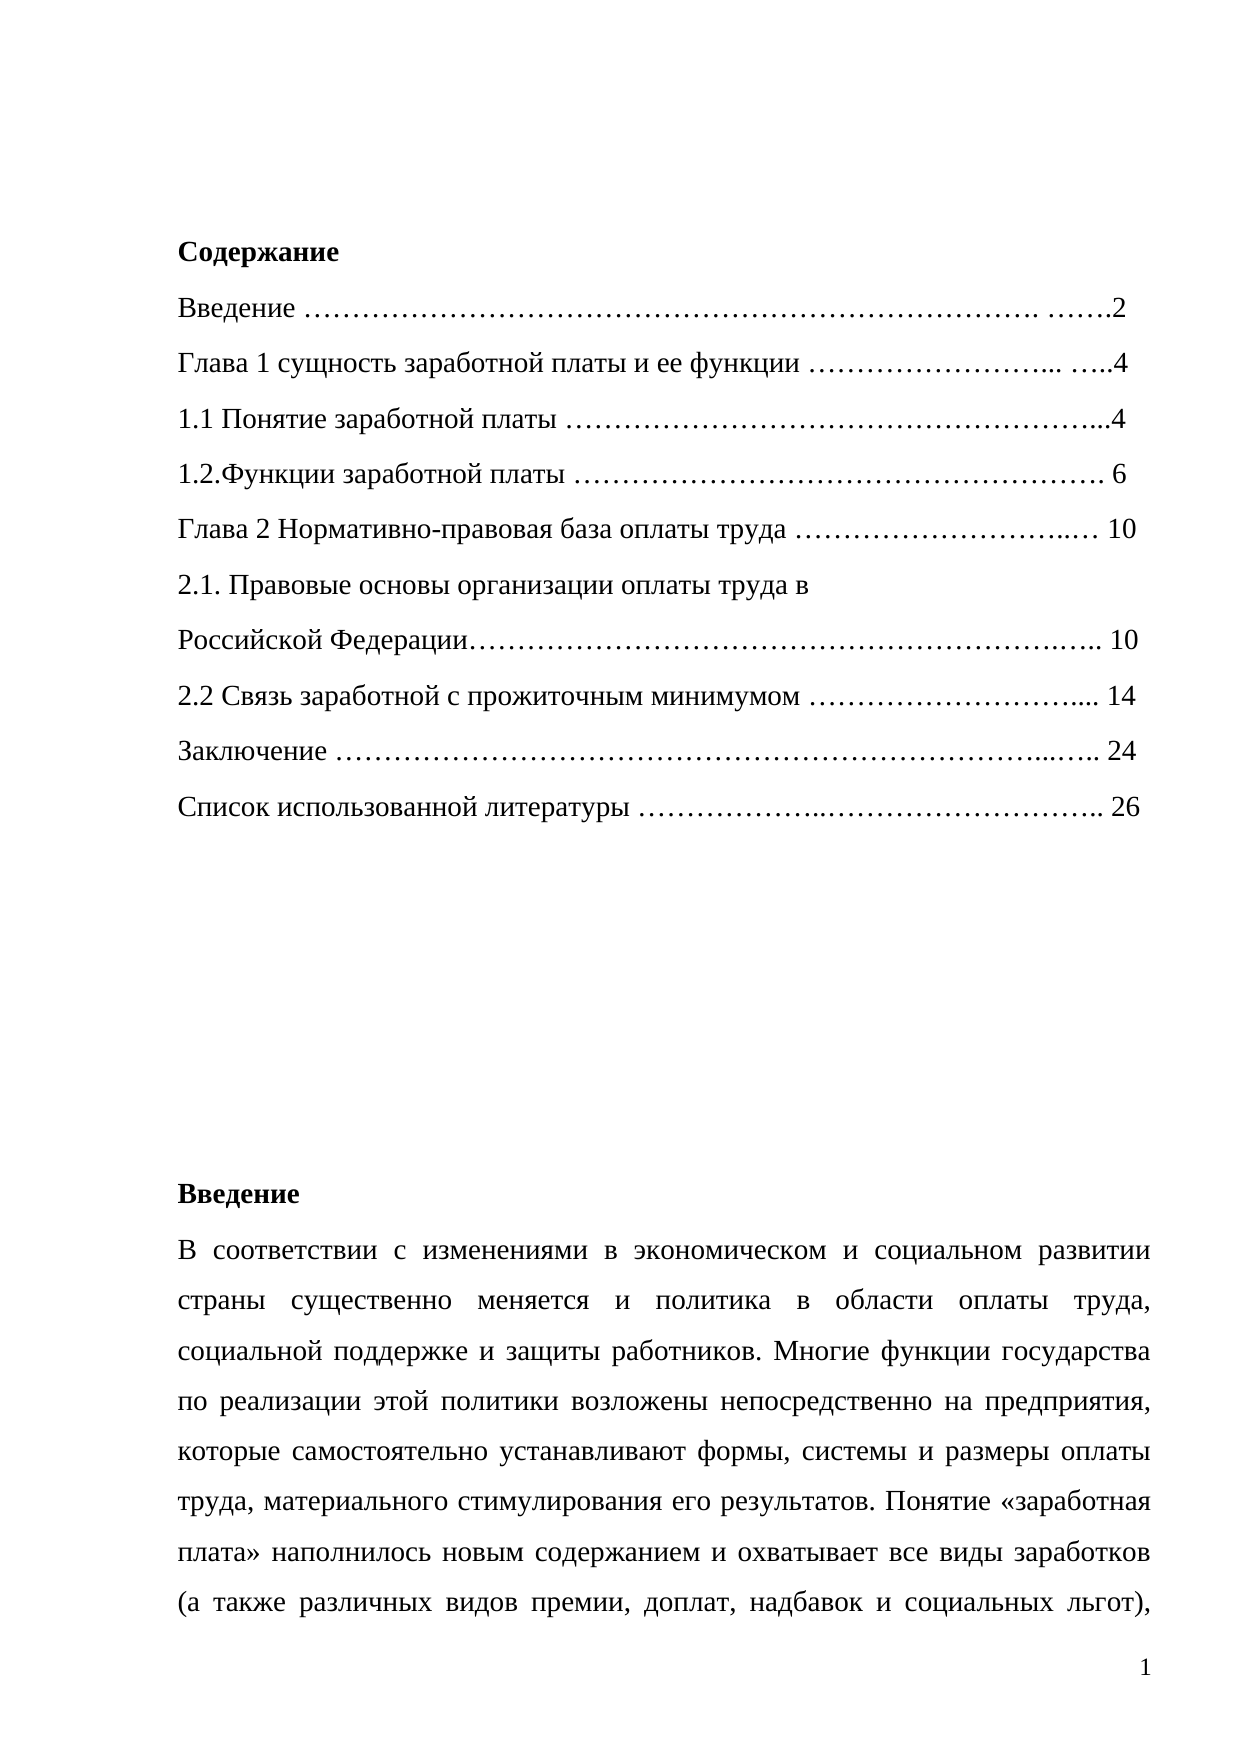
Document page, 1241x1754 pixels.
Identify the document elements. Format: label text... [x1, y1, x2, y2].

text 2.1. Правовые основы организации оплаты труда в [177, 567, 1152, 601]
text Содержание [177, 234, 1152, 268]
text Заключение ………………………………………………………………...….. 24 [177, 733, 1152, 767]
text Российской Федерации…………………………………………………….….. 10 [177, 622, 1152, 656]
text Глава 2 Нормативно-правовая база оплаты труда ………………………..… 10 [177, 512, 1152, 545]
text 1.1 Понятие заработной платы ………………………………………………...4 [177, 401, 1152, 434]
text Глава 1 сущность заработной платы и ее функции ……………………... …..4 [177, 345, 1152, 379]
text Введение [177, 1177, 1152, 1210]
text Список использованной литературы ………………..……………………….. 26 [177, 789, 1152, 822]
text Введение …………………………………………………………………. …….2 [177, 290, 1152, 323]
text 1.2.Функции заработной платы ………………………………………………. 6 [177, 456, 1152, 490]
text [177, 1232, 1152, 1618]
text 2.2 Связь заработной с прожиточным минимумом ……………………….... 14 [177, 678, 1152, 711]
